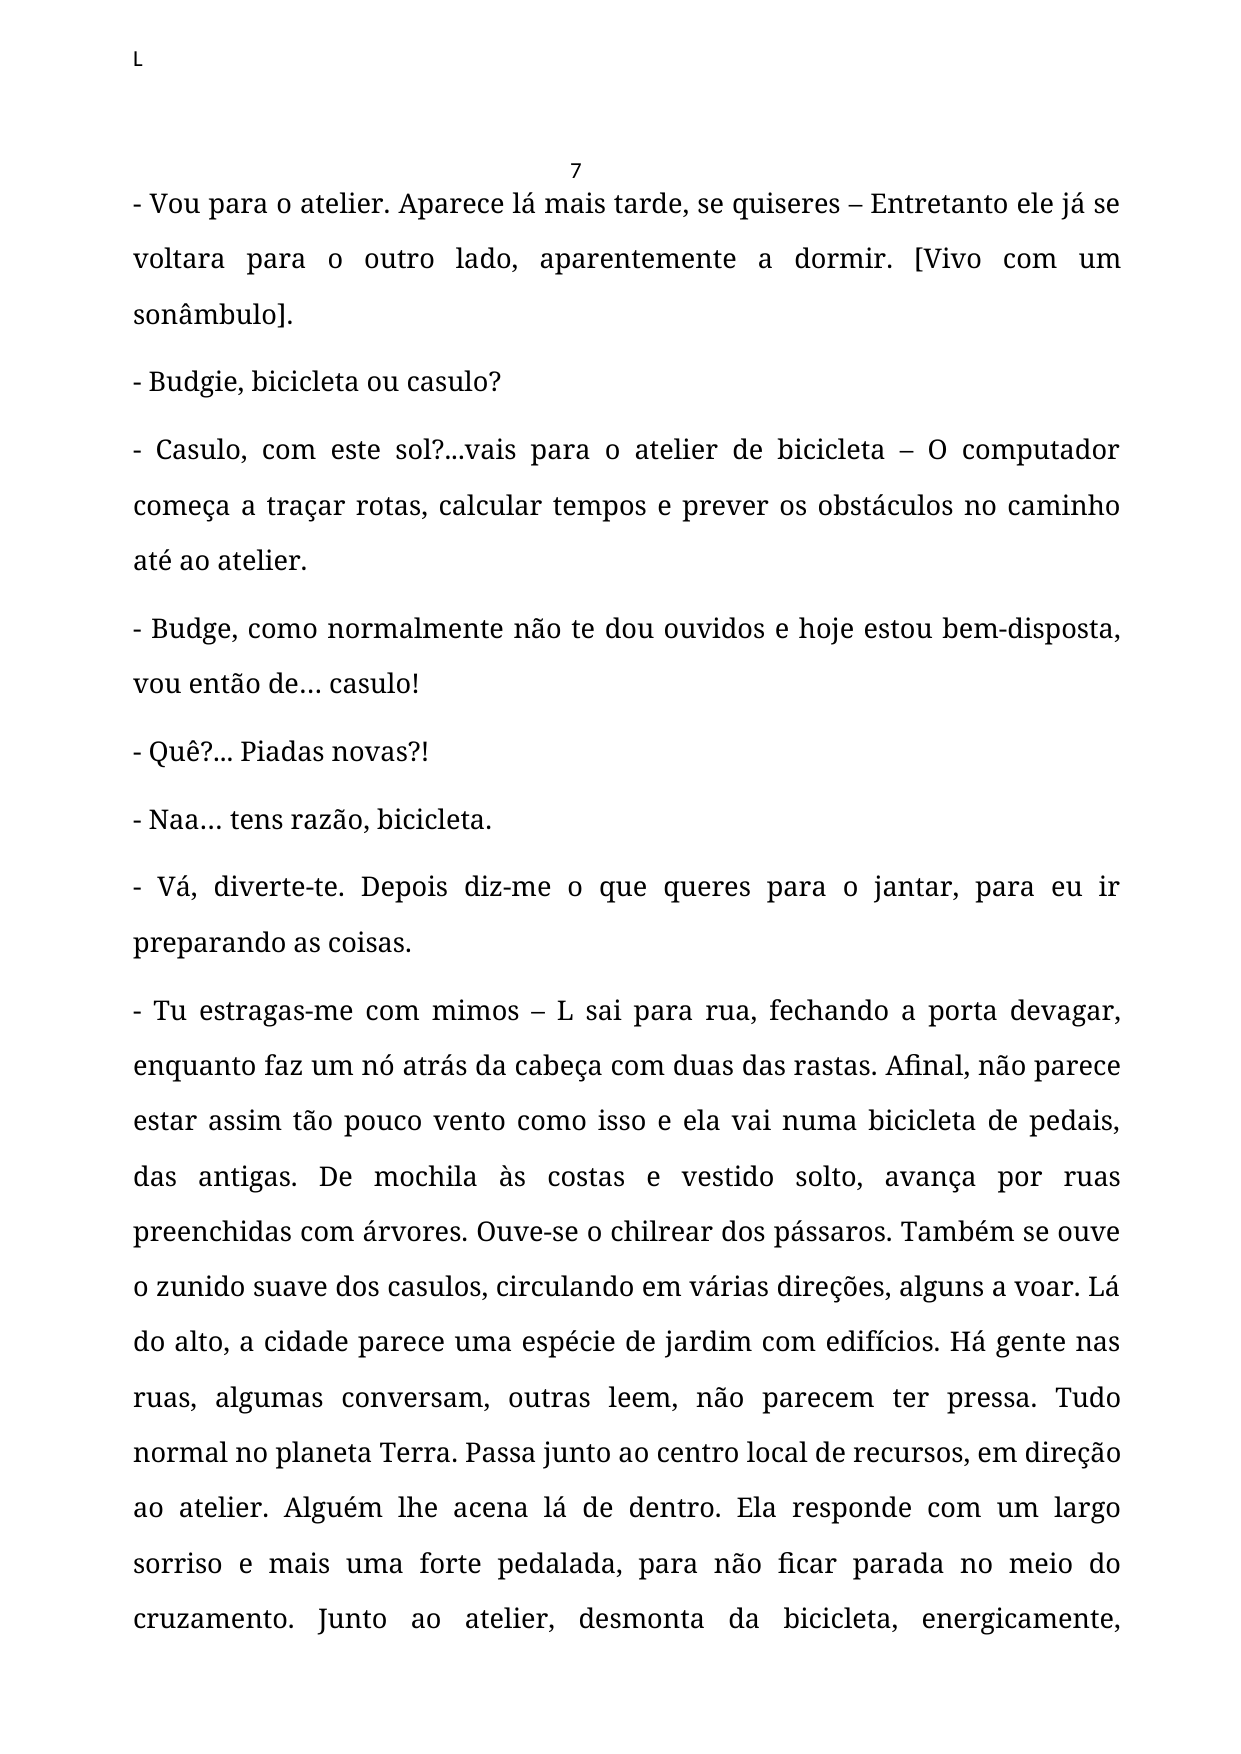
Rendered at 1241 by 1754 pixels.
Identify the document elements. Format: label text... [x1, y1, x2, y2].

text - Casulo, com este sol?...vais para o atelier de bicicleta – O computador começa a traçar rotas, calcular tempos e prever os obstáculos no caminho até ao atelier. [133, 431, 1122, 578]
text - Vou para o atelier. Aparece lá mais tarde, se quiseres – Entretanto ele já se voltara para o outro lado, aparentemente a dormir. [Vivo com um sonâmbulo]. [133, 184, 1122, 332]
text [133, 991, 1122, 1636]
text - Budge, como normalmente não te dou ouvidos e hoje estou bem-disposta, vou então de… casulo! [133, 609, 1122, 701]
text - Quê?... Piadas novas?! [133, 732, 1122, 769]
text - Vá, diverte-te. Depois diz-me o que queres para o jantar, para eu ir preparando as coisas. [133, 868, 1122, 960]
text - Naa… tens razão, bicicleta. [133, 800, 1122, 837]
text - Budgie, bicicleta ou casulo? [133, 363, 1122, 400]
